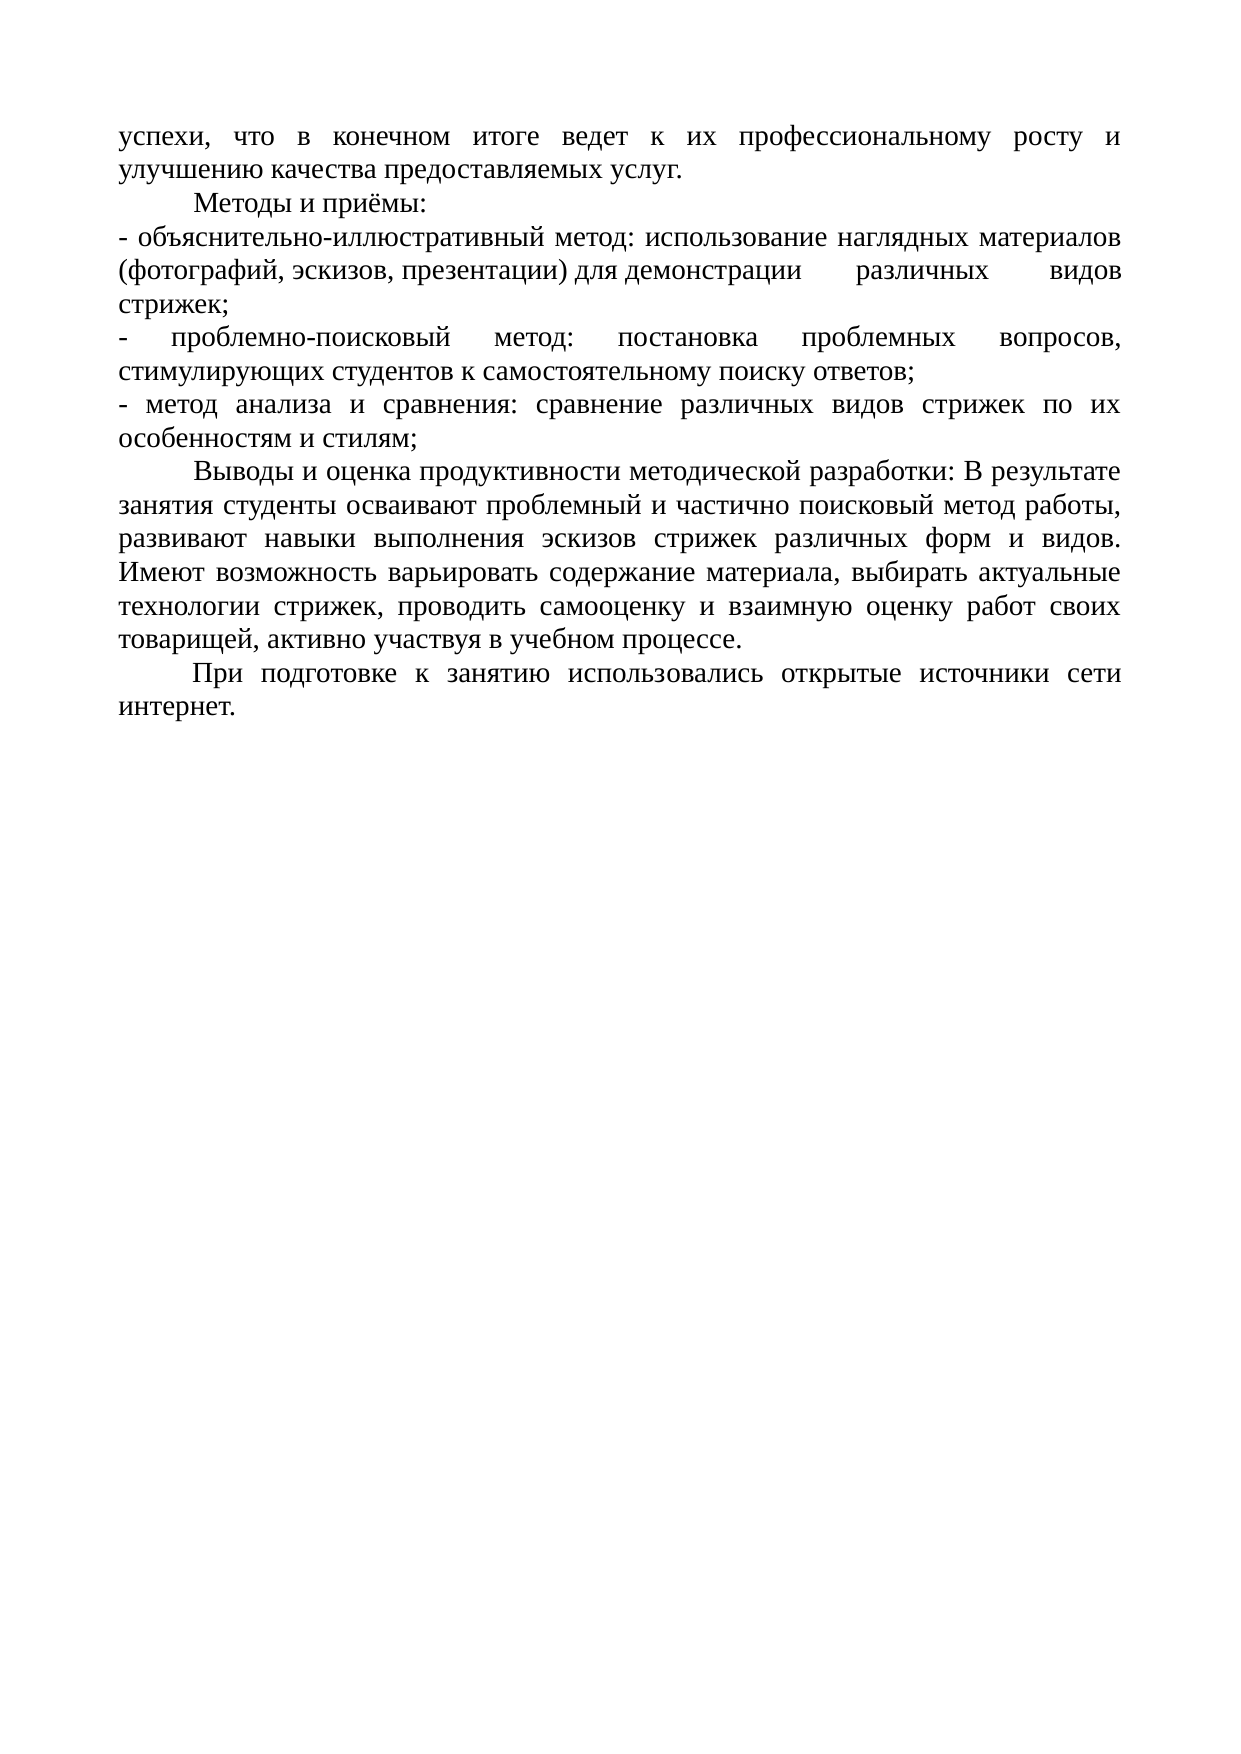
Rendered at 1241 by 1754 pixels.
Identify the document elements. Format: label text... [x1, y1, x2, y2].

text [118, 118, 1122, 185]
text - объяснительно-иллюстративный метод: использование наглядных материалов (фотографий, эскизов, презентации) для демонстрации различных видов стрижек; [118, 219, 1122, 319]
text При подготовке к занятию использовались открытые источники сети интернет. [118, 655, 1122, 722]
text Методы и приёмы: [118, 185, 1122, 219]
text - метод анализа и сравнения: сравнение различных видов стрижек по их особенностям и стилям; [118, 386, 1122, 453]
text - проблемно-поисковый метод: постановка проблемных вопросов, стимулирующих студентов к самостоятельному поиску ответов; [118, 319, 1122, 386]
text Выводы и оценка продуктивности методической разработки: В результате занятия студенты осваивают проблемный и частично поисковый метод работы, развивают навыки выполнения эскизов стрижек различных форм и видов. Имеют возможность варьировать содержание материала, выбирать актуальные технологии стрижек, проводить самооценку и взаимную оценку работ своих товарищей, активно участвуя в учебном процессе. [118, 453, 1122, 655]
